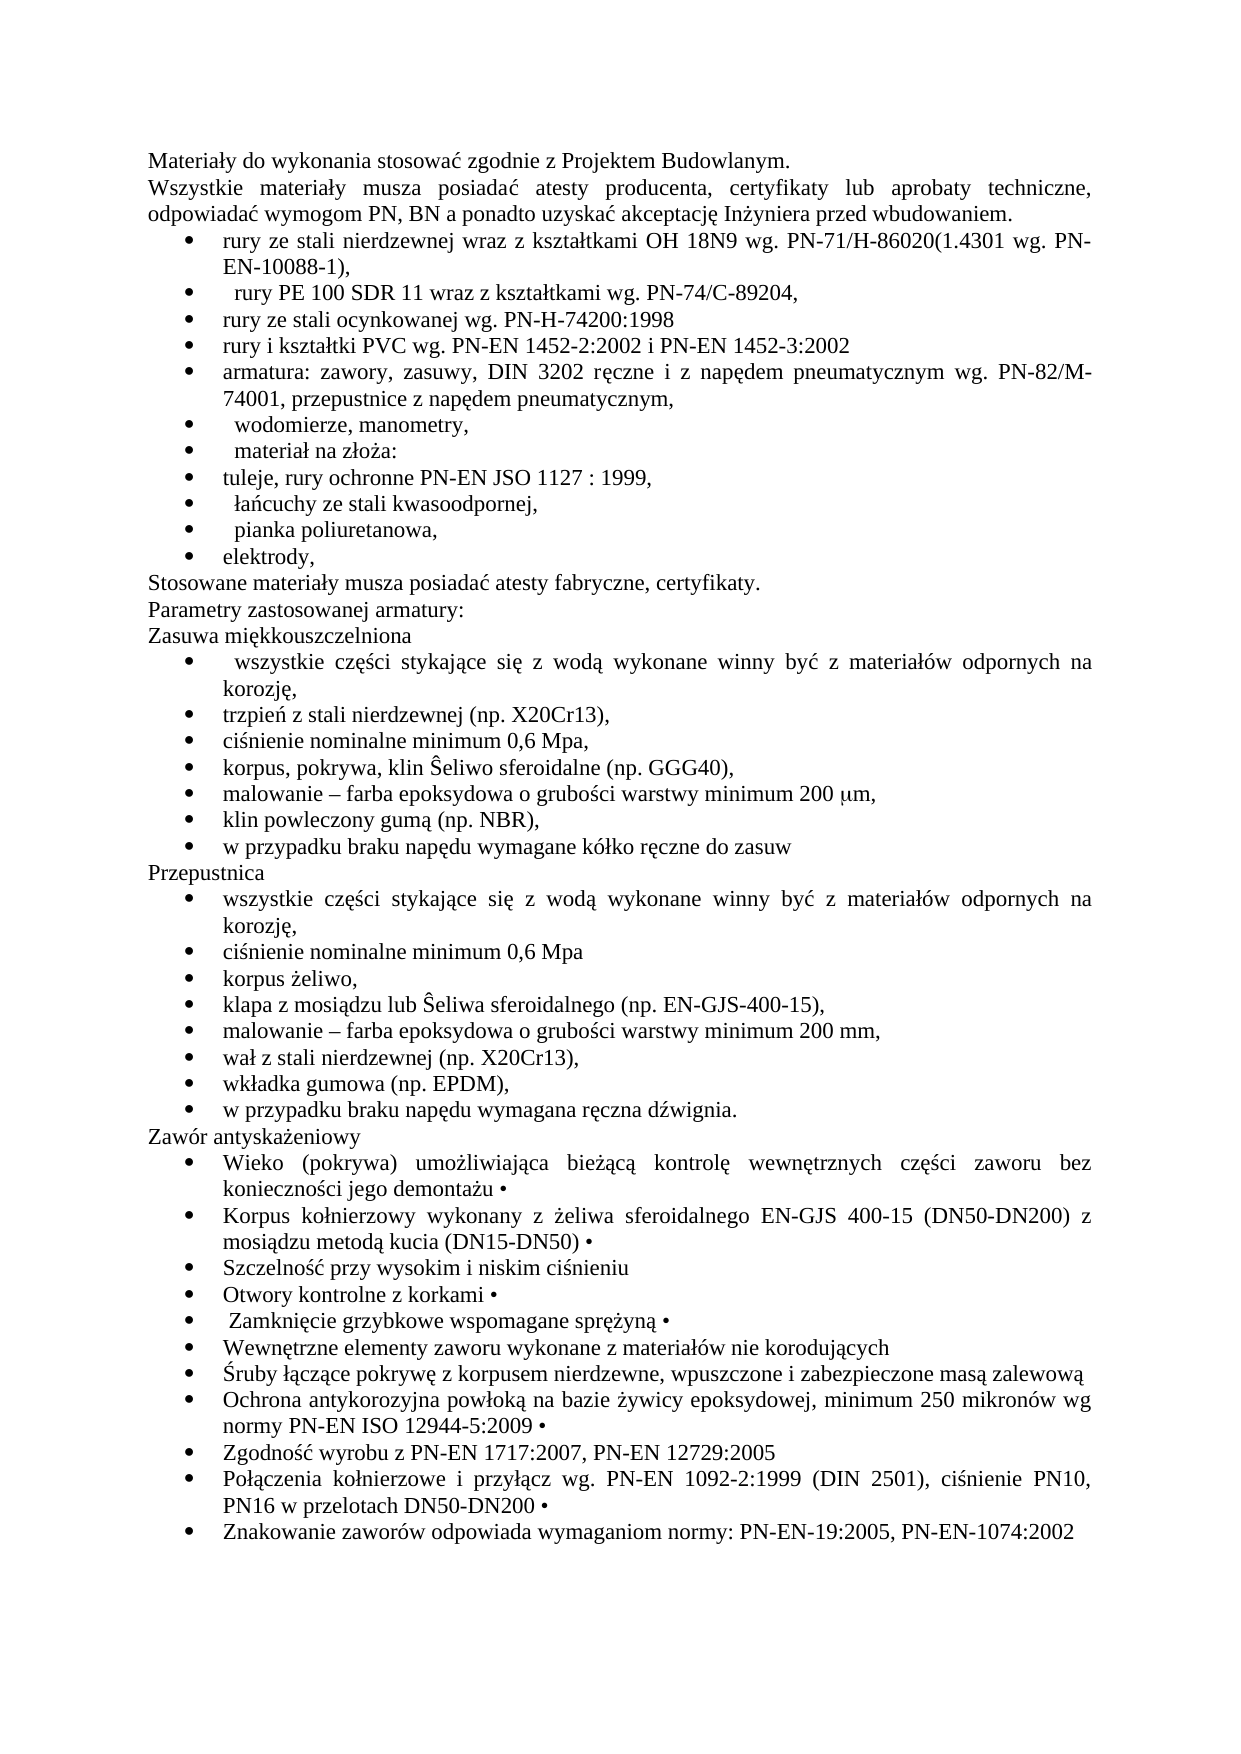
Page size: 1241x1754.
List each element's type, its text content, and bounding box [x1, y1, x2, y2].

list ciśnienie nominalne minimum 0,6 Mpa, [185, 727, 1093, 754]
list Wewnętrzne elementy zaworu wykonane z materiałów nie korodujących [185, 1333, 1093, 1360]
list Ochrona antykorozyjna powłoką na bazie żywicy epoksydowej, minimum 250 mikronów wg normy PN-EN ISO 12944-5:2009 • [185, 1386, 1093, 1439]
list łańcuchy ze stali kwasoodpornej, [185, 490, 1093, 517]
list pianka poliuretanowa, [185, 517, 1093, 543]
text Zasuwa miękkouszczelniona [148, 622, 1093, 648]
text Stosowane materiały musza posiadać atesty fabryczne, certyfikaty. [148, 569, 1093, 596]
list rury ze stali ocynkowanej wg. PN-H-74200:1998 [185, 306, 1093, 332]
list materiał na złoża: [185, 437, 1093, 464]
list Znakowanie zaworów odpowiada wymaganiom normy: PN-EN-19:2005, PN-EN-1074:2002 [185, 1518, 1093, 1544]
list klapa z mosiądzu lub Ŝeliwa sferoidalnego (np. EN-GJS-400-15), [185, 991, 1093, 1017]
list Połączenia kołnierzowe i przyłącz wg. PN-EN 1092-2:1999 (DIN 2501), ciśnienie PN10, PN16 w przelotach DN50-DN200 • [185, 1465, 1093, 1518]
list Wieko (pokrywa) umożliwiająca bieżącą kontrolę wewnętrznych części zaworu bez konieczności jego demontażu • [185, 1149, 1093, 1202]
list trzpień z stali nierdzewnej (np. X20Cr13), [185, 701, 1093, 727]
list wszystkie części stykające się z wodą wykonane winny być z materiałów odpornych na korozję, [185, 886, 1093, 938]
list wkładka gumowa (np. EPDM), [185, 1070, 1093, 1096]
list tuleje, rury ochronne PN-EN JSO 1127 : 1999, [185, 464, 1093, 490]
text Przepustnica [148, 859, 1093, 886]
text Materiały do wykonania stosować zgodnie z Projektem Budowlanym. [148, 148, 1093, 174]
list elektrody, [185, 543, 1093, 569]
text Parametry zastosowanej armatury: [148, 596, 1093, 622]
list rury ze stali nierdzewnej wraz z kształtkami OH 18N9 wg. PN-71/H-86020(1.4301 wg. PN-EN-10088-1), [185, 227, 1093, 279]
list malowanie – farba epoksydowa o grubości warstwy minimum 200 m, [185, 780, 1093, 806]
list Śruby łączące pokrywę z korpusem nierdzewne, wpuszczone i zabezpieczone masą zalewową [185, 1360, 1093, 1386]
text Wszystkie materiały musza posiadać atesty producenta, certyfikaty lub aprobaty techniczne, odpowiadać wymogom PN, BN a ponadto uzyskać akceptację Inżyniera przed wbudowaniem. [148, 174, 1093, 227]
list wodomierze, manometry, [185, 411, 1093, 437]
list korpus żeliwo, [185, 964, 1093, 991]
list w przypadku braku napędu wymagane kółko ręczne do zasuw [185, 833, 1093, 859]
list wszystkie części stykające się z wodą wykonane winny być z materiałów odpornych na korozję, [185, 648, 1093, 701]
list malowanie – farba epoksydowa o grubości warstwy minimum 200 mm, [185, 1017, 1093, 1044]
list rury PE 100 SDR 11 wraz z kształtkami wg. PN-74/C-89204, [185, 279, 1093, 306]
list korpus, pokrywa, klin Ŝeliwo sferoidalne (np. GGG40), [185, 754, 1093, 780]
list wał z stali nierdzewnej (np. X20Cr13), [185, 1044, 1093, 1070]
list rury i kształtki PVC wg. PN-EN 1452-2:2002 i PN-EN 1452-3:2002 [185, 332, 1093, 358]
list Otwory kontrolne z korkami • [185, 1281, 1093, 1307]
list armatura: zawory, zasuwy, DIN 3202 ręczne i z napędem pneumatycznym wg. PN-82/M-74001, przepustnice z napędem pneumatycznym, [185, 358, 1093, 411]
list ciśnienie nominalne minimum 0,6 Mpa [185, 938, 1093, 964]
list w przypadku braku napędu wymagana ręczna dźwignia. [185, 1096, 1093, 1123]
list Szczelność przy wysokim i niskim ciśnieniu [185, 1254, 1093, 1281]
list klin powleczony gumą (np. NBR), [185, 806, 1093, 833]
list Korpus kołnierzowy wykonany z żeliwa sferoidalnego EN-GJS 400-15 (DN50-DN200) z mosiądzu metodą kucia (DN15-DN50) • [185, 1202, 1093, 1254]
list Zamknięcie grzybkowe wspomagane sprężyną • [185, 1307, 1093, 1333]
text Zawór antyskażeniowy [148, 1123, 1093, 1149]
list Zgodność wyrobu z PN-EN 1717:2007, PN-EN 12729:2005 [185, 1439, 1093, 1465]
